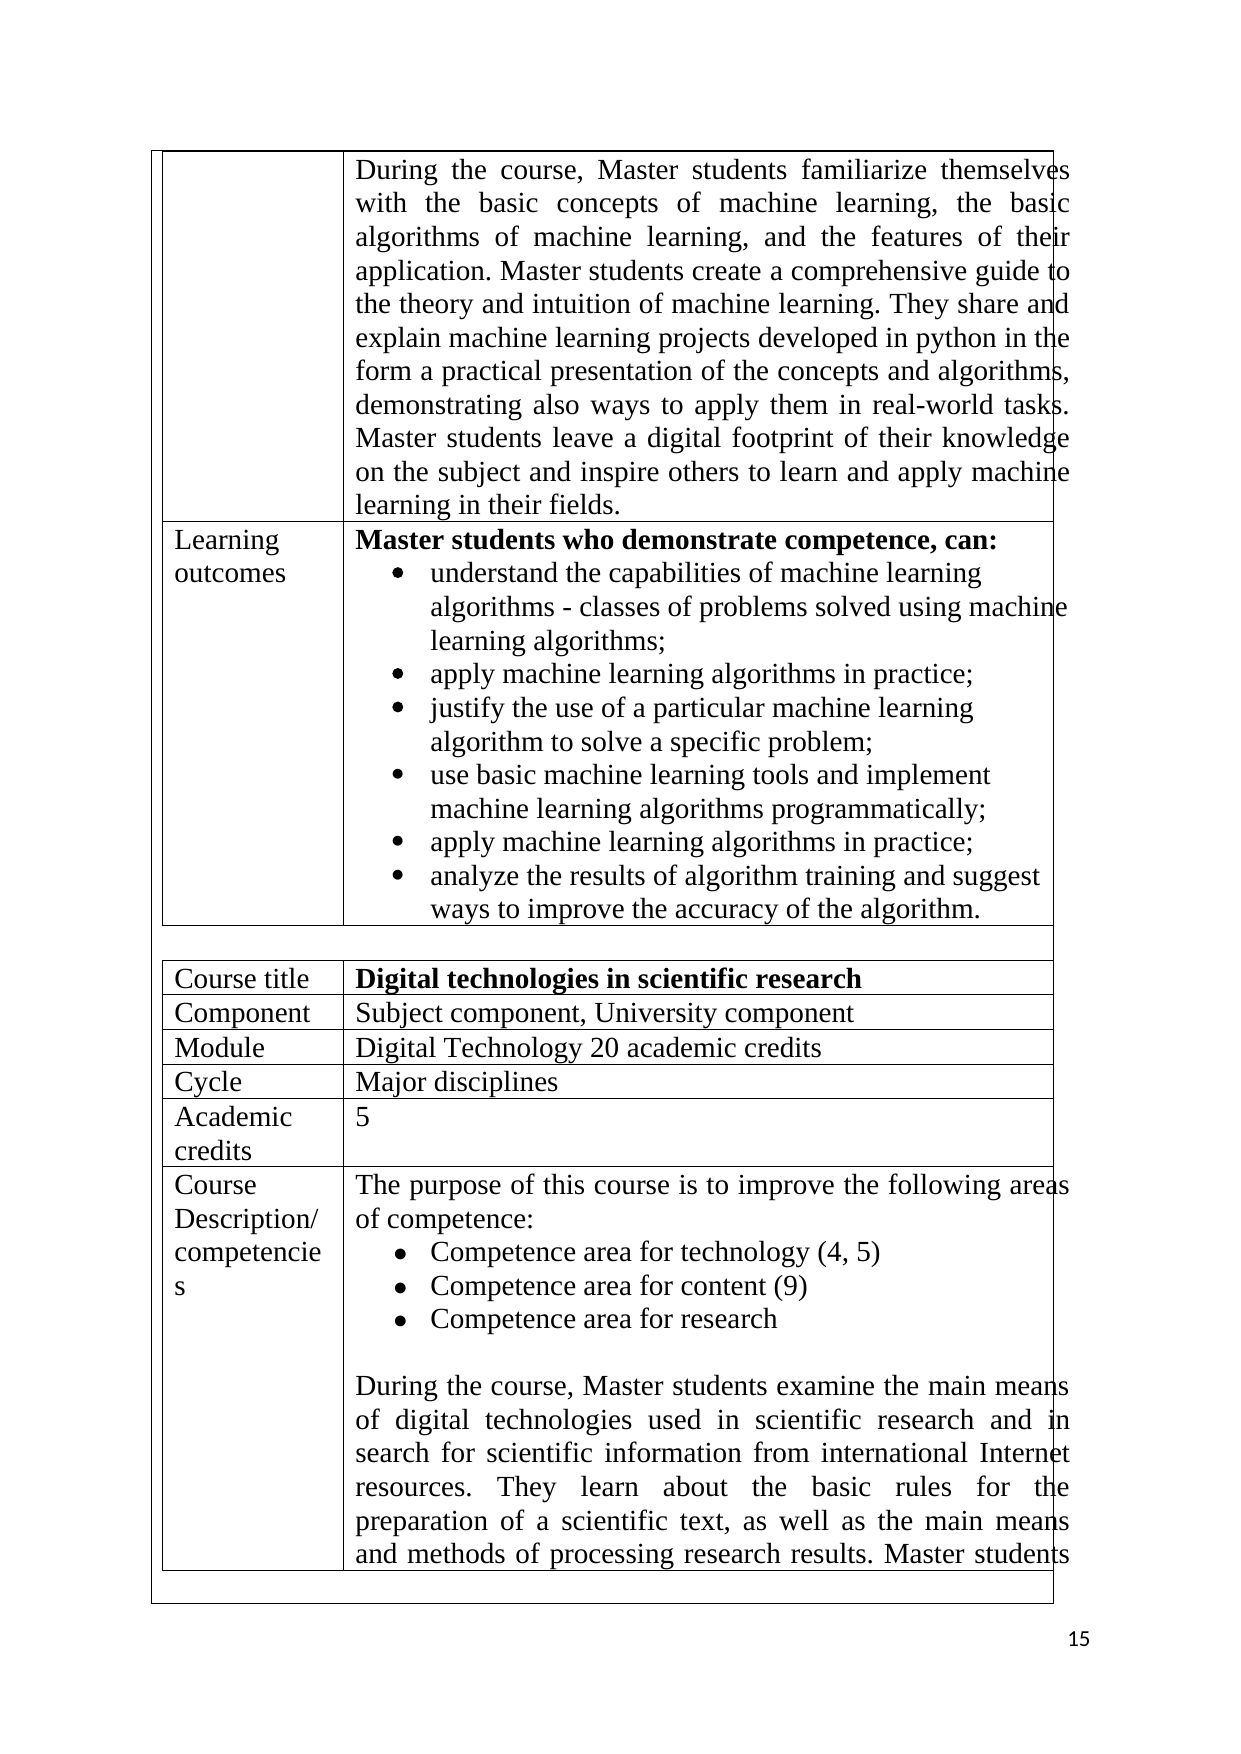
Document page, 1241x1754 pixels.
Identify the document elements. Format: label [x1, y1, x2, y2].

table_cell [152, 151, 1053, 1603]
